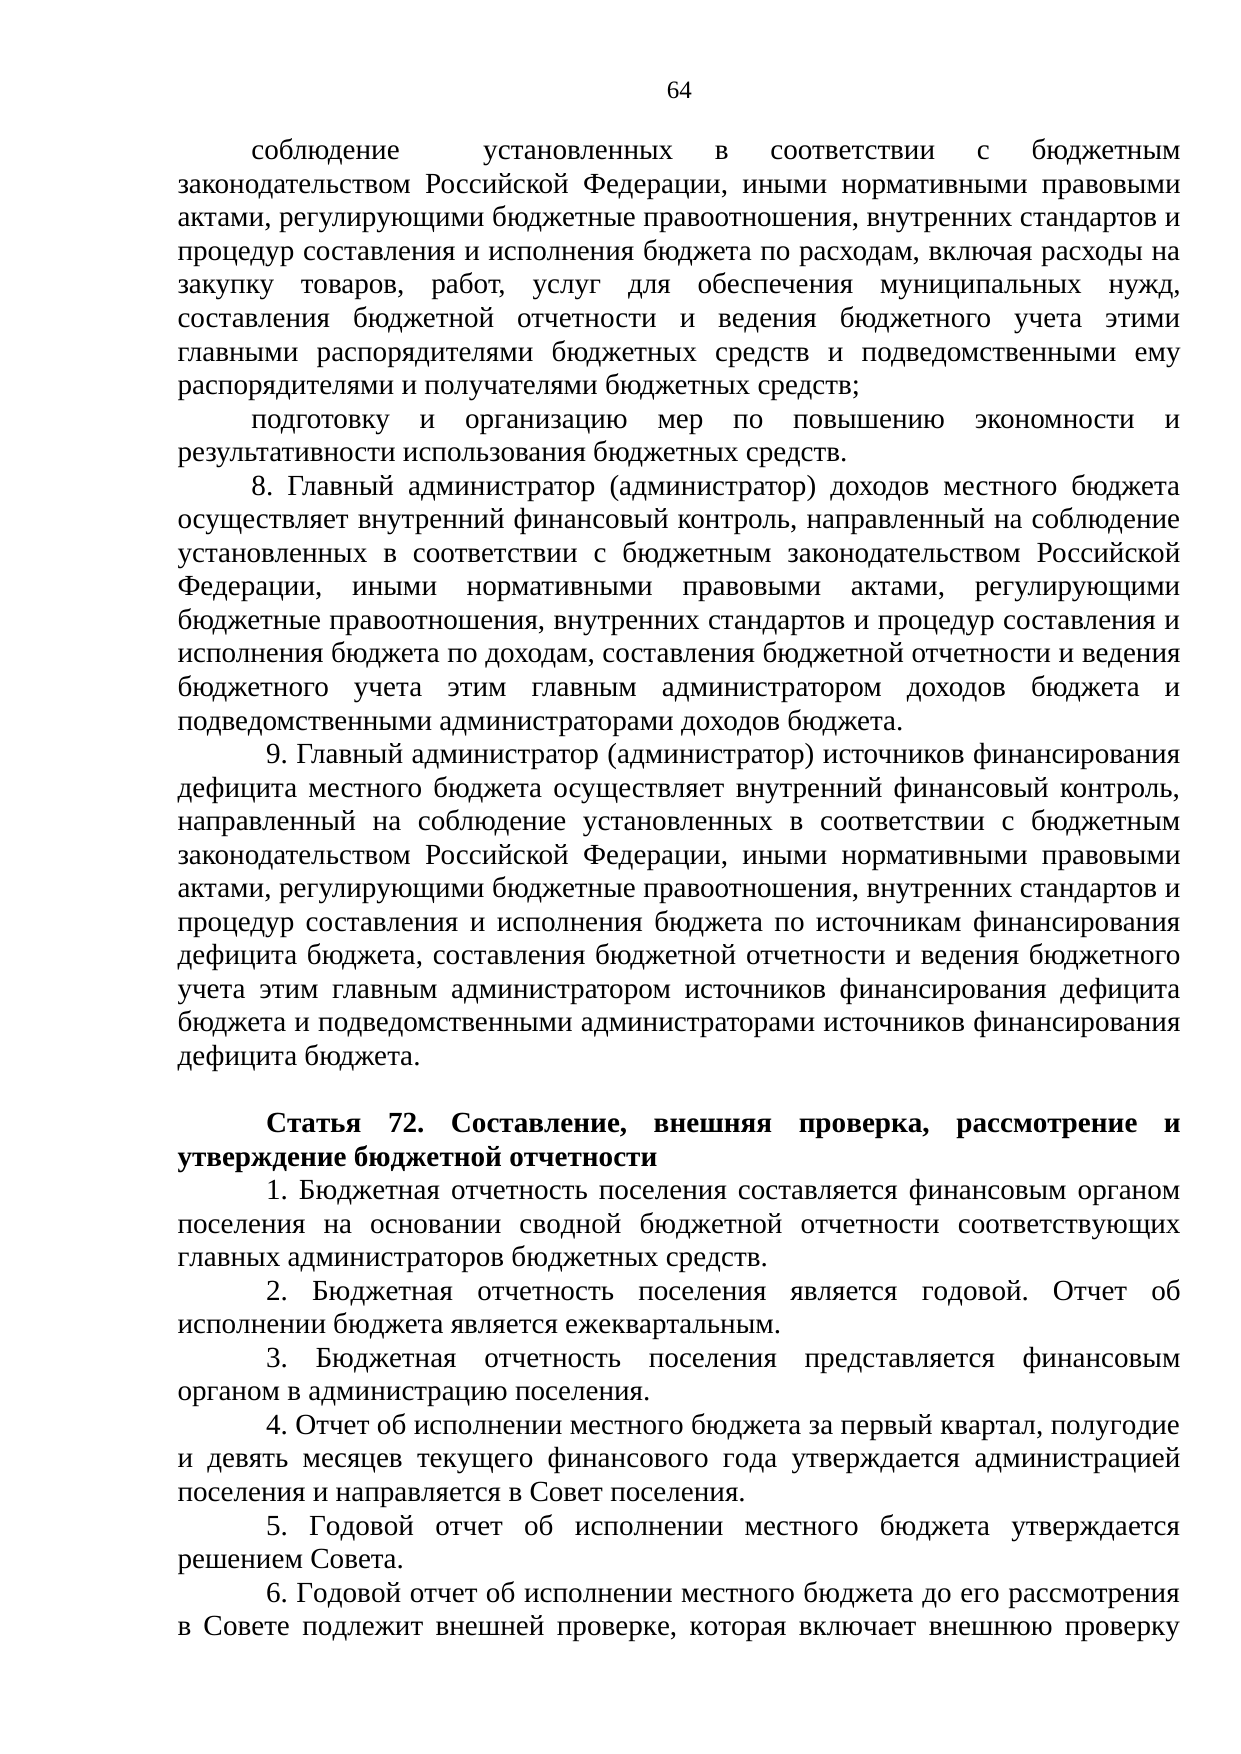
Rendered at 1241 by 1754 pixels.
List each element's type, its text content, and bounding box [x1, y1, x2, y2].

text соблюдение установленных в соответствии с бюджетным законодательством Российской Федерации, иными нормативными правовыми актами, регулирующими бюджетные правоотношения, внутренних стандартов и процедур составления и исполнения бюджета по расходам, включая расходы на закупку товаров, работ, услуг для обеспечения муниципальных нужд, составления бюджетной отчетности и ведения бюджетного учета этими главными распорядителями бюджетных средств и подведомственными ему распорядителями и получателями бюджетных средств; [177, 132, 1181, 401]
text 4. Отчет об исполнении местного бюджета за первый квартал, полугодие и девять месяцев текущего финансового года утверждается администрацией поселения и направляется в Совет поселения. [177, 1407, 1181, 1508]
text 8. Главный администратор (администратор) доходов местного бюджета осуществляет внутренний финансовый контроль, направленный на соблюдение установленных в соответствии с бюджетным законодательством Российской Федерации, иными нормативными правовыми актами, регулирующими бюджетные правоотношения, внутренних стандартов и процедур составления и исполнения бюджета по доходам, составления бюджетной отчетности и ведения бюджетного учета этим главным администратором доходов бюджета и подведомственными администраторами доходов бюджета. [177, 468, 1181, 736]
text 9. Главный администратор (администратор) источников финансирования дефицита местного бюджета осуществляет внутренний финансовый контроль, направленный на соблюдение установленных в соответствии с бюджетным законодательством Российской Федерации, иными нормативными правовыми актами, регулирующими бюджетные правоотношения, внутренних стандартов и процедур составления и исполнения бюджета по источникам финансирования дефицита бюджета, составления бюджетной отчетности и ведения бюджетного учета этим главным администратором источников финансирования дефицита бюджета и подведомственными администраторами источников финансирования дефицита бюджета. [177, 736, 1181, 1072]
text подготовку и организацию мер по повышению экономности и результативности использования бюджетных средств. [177, 401, 1181, 468]
text 2. Бюджетная отчетность поселения является годовой. Отчет об исполнении бюджета является ежеквартальным. [177, 1273, 1181, 1340]
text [177, 1575, 1181, 1642]
text 1. Бюджетная отчетность поселения составляется финансовым органом поселения на основании сводной бюджетной отчетности соответствующих главных администраторов бюджетных средств. [177, 1172, 1181, 1273]
text 5. Годовой отчет об исполнении местного бюджета утверждается решением Совета. [177, 1508, 1181, 1575]
text Статья 72. Составление, внешняя проверка, рассмотрение и утверждение бюджетной отчетности [177, 1105, 1181, 1172]
text 3. Бюджетная отчетность поселения представляется финансовым органом в администрацию поселения. [177, 1340, 1181, 1407]
